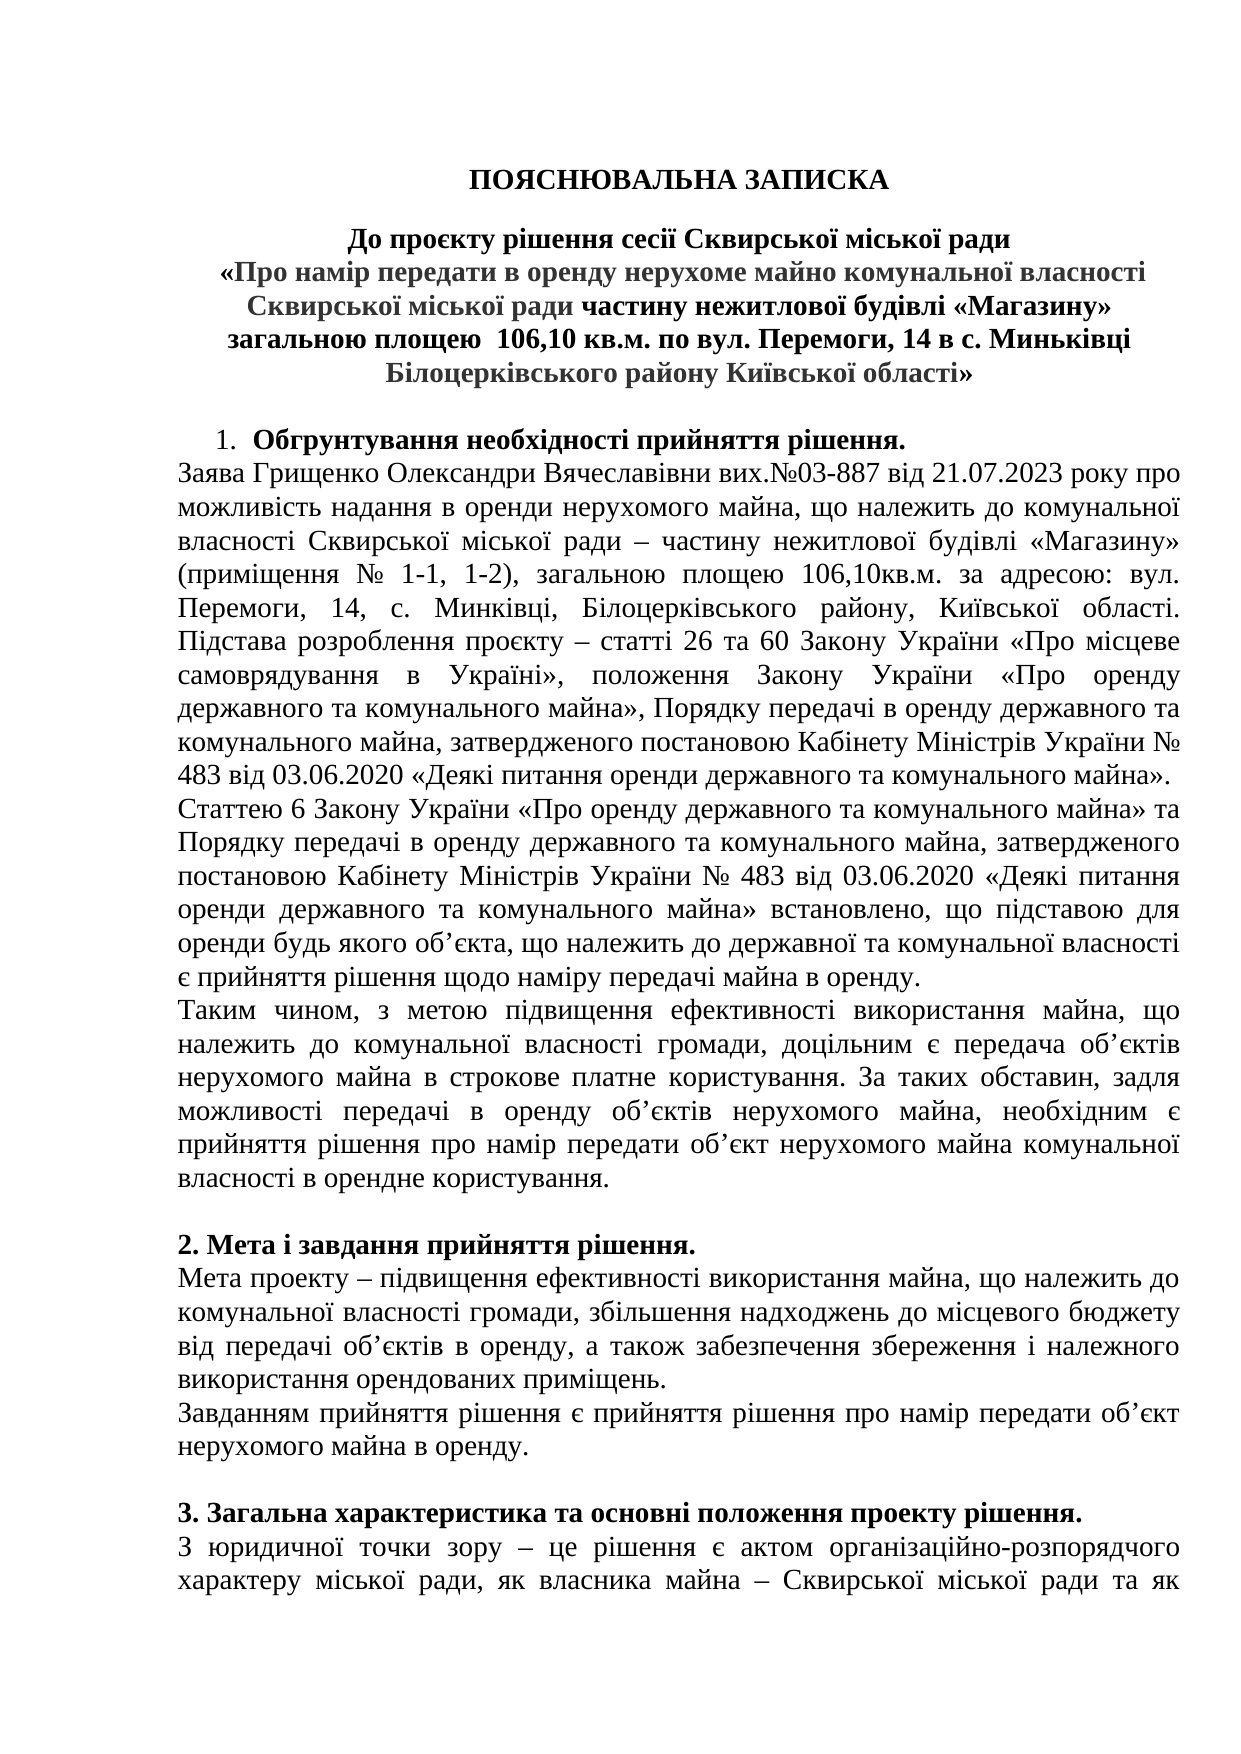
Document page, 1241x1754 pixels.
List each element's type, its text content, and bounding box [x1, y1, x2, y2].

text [177, 1529, 1181, 1596]
text «Про намір передати в оренду нерухоме майно комунальної власності Сквирської міської ради частину нежитлової будівлі «Магазину» загальною площею 106,10 кв.м. по вул. Перемоги, 14 в с. Миньківці Білоцерківського району Київської області» [177, 254, 1181, 388]
text 2. Мета і завдання прийняття рішення. [177, 1227, 1181, 1261]
text Мета проекту – підвищення ефективності використання майна, що належить до комунальної власності громади, збільшення надходжень до місцевого бюджету від передачі об’єктів в оренду, а також забезпечення збереження і належного використання орендованих приміщень. [177, 1261, 1181, 1395]
text Заява Грищенко Олександри Вячеславівни вих.№03-887 від 21.07.2023 року про можливість надання в оренди нерухомого майна, що належить до комунальної власності Сквирської міської ради – частину нежитлової будівлі «Магазину» (приміщення № 1-1, 1-2), загальною площею 106,10кв.м. за адресою: вул. Перемоги, 14, с. Минківці, Білоцерківського району, Київської області. Підстава розроблення проєкту – статті 26 та 60 Закону України «Про місцеве самоврядування в Україні», положення Закону України «Про оренду державного та комунального майна», Порядку передачі в оренду державного та комунального майна, затвердженого постановою Кабінету Міністрів України № 483 від 03.06.2020 «Деякі питання оренди державного та комунального майна». [177, 456, 1181, 791]
text 3. Загальна характеристика та основні положення проекту рішення. [177, 1495, 1181, 1529]
text Завданням прийняття рішення є прийняття рішення про намір передати об’єкт нерухомого майна в оренду. [177, 1395, 1181, 1462]
list Обгрунтування необхідності прийняття рішення. [215, 422, 1181, 456]
text До проєкту рішення сесії Сквирської міської ради [177, 221, 1181, 254]
text Статтею 6 Закону України «Про оренду державного та комунального майна» та Порядку передачі в оренду державного та комунального майна, затвердженого постановою Кабінету Міністрів України № 483 від 03.06.2020 «Деякі питання оренди державного та комунального майна» встановлено, що підставою для оренди будь якого об’єкта, що належить до державної та комунальної власності є прийняття рішення щодо наміру передачі майна в оренду. [177, 791, 1181, 992]
text Таким чином, з метою підвищення ефективності використання майна, що належить до комунальної власності громади, доцільним є передача об’єктів нерухомого майна в строкове платне користування. За таких обставин, задля можливості передачі в оренду об’єктів нерухомого майна, необхідним є прийняття рішення про намір передати об’єкт нерухомого майна комунальної власності в орендне користування. [177, 992, 1181, 1193]
text ПОЯСНЮВАЛЬНА ЗАПИСКА [177, 162, 1181, 196]
